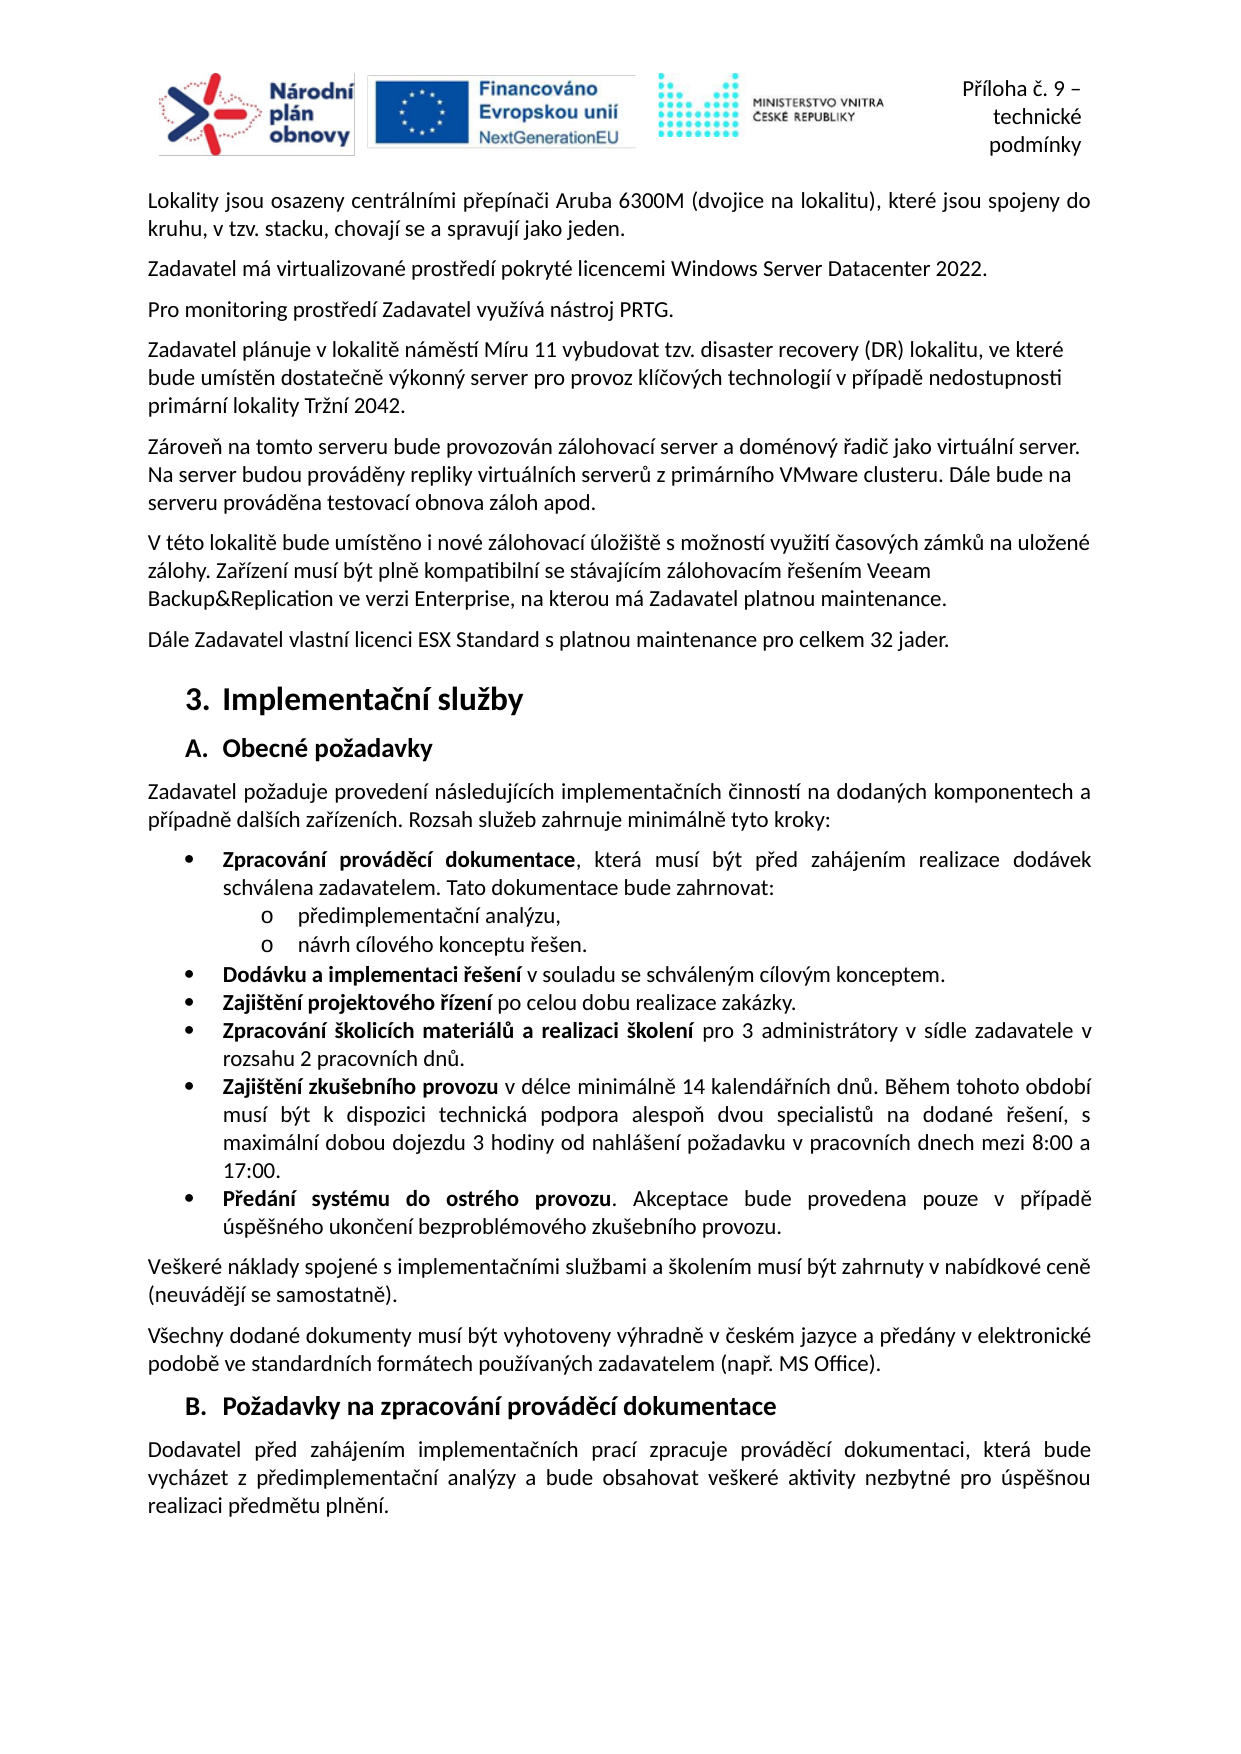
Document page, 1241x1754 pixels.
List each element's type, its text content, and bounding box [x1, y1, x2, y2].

text Zároveň na tomto serveru bude provozován zálohovací server a doménový řadič jako virtuální server. Na server budou prováděny repliky virtuálních serverů z primárního VMware clusteru. Dále bude na serveru prováděna testovací obnova záloh apod. [148, 432, 1093, 516]
list předimplementační analýzu, [260, 901, 1093, 931]
text Dodavatel před zahájením implementačních prací zpracuje prováděcí dokumentaci, která bude vycházet z předimplementační analýzy a bude obsahovat veškeré aktivity nezbytné pro úspěšnou realizaci předmětu plnění. [148, 1435, 1093, 1519]
subtitle Implementační služby [185, 678, 1093, 719]
text Všechny dodané dokumenty musí být vyhotoveny výhradně v českém jazyce a předány v elektronické podobě ve standardních formátech používaných zadavatelem (např. MS Office). [148, 1321, 1093, 1377]
text Veškeré náklady spojené s implementačními službami a školením musí být zahrnuty v nabídkové ceně (neuvádějí se samostatně). [148, 1252, 1093, 1308]
text Zadavatel požaduje provedení následujících implementačních činností na dodaných komponentech a případně dalších zařízeních. Rozsah služeb zahrnuje minimálně tyto kroky: [148, 777, 1093, 833]
text Zadavatel plánuje v lokalitě náměstí Míru 11 vybudovat tzv. disaster recovery (DR) lokalitu, ve které bude umístěn dostatečně výkonný server pro provoz klíčových technologií v případě nedostupnosti primární lokality Tržní 2042. [148, 335, 1093, 419]
text Zadavatel má virtualizované prostředí pokryté licencemi Windows Server Datacenter 2022. [148, 254, 1093, 282]
text Lokality jsou osazeny centrálními přepínači Aruba 6300M (dvojice na lokalitu), které jsou spojeny do kruhu, v tzv. stacku, chovají se a spravují jako jeden. [148, 186, 1093, 242]
picture [158, 73, 637, 157]
list návrh cílového konceptu řešen. [260, 931, 1093, 960]
list Předání systému do ostrého provozu. Akceptace bude provedena pouze v případě úspěšného ukončení bezproblémového zkušebního provozu. [185, 1184, 1093, 1240]
text V této lokalitě bude umístěno i nové zálohovací úložiště s možností využití časových zámků na uložené zálohy. Zařízení musí být plně kompatibilní se stávajícím zálohovacím řešením Veeam Backup&Replication ve verzi Enterprise, na kterou má Zadavatel platnou maintenance. [148, 528, 1093, 613]
list Zajištění projektového řízení po celou dobu realizace zakázky. [185, 988, 1093, 1016]
list Zpracování školicích materiálů a realizaci školení pro 3 administrátory v sídle zadavatele v rozsahu 2 pracovních dnů. [185, 1016, 1093, 1072]
list Dodávku a implementaci řešení v souladu se schváleným cílovým konceptem. [185, 960, 1093, 988]
picture [658, 73, 884, 137]
list Zajištění zkušebního provozu v délce minimálně 14 kalendářních dnů. Během tohoto období musí být k dispozici technická podpora alespoň dvou specialistů na dodané řešení, s maximální dobou dojezdu 3 hodiny od nahlášení požadavku v pracovních dnech mezi 8:00 a 17:00. [185, 1072, 1093, 1184]
list Zpracování prováděcí dokumentace, která musí být před zahájením realizace dodávek schválena zadavatelem. Tato dokumentace bude zahrnovat: [185, 845, 1093, 901]
text Dále Zadavatel vlastní licenci ESX Standard s platnou maintenance pro celkem 32 jader. [148, 625, 1093, 653]
subtitle Obecné požadavky [185, 731, 1093, 764]
text Pro monitoring prostředí Zadavatel využívá nástroj PRTG. [148, 295, 1093, 323]
subtitle Požadavky na zpracování prováděcí dokumentace [185, 1389, 1093, 1423]
